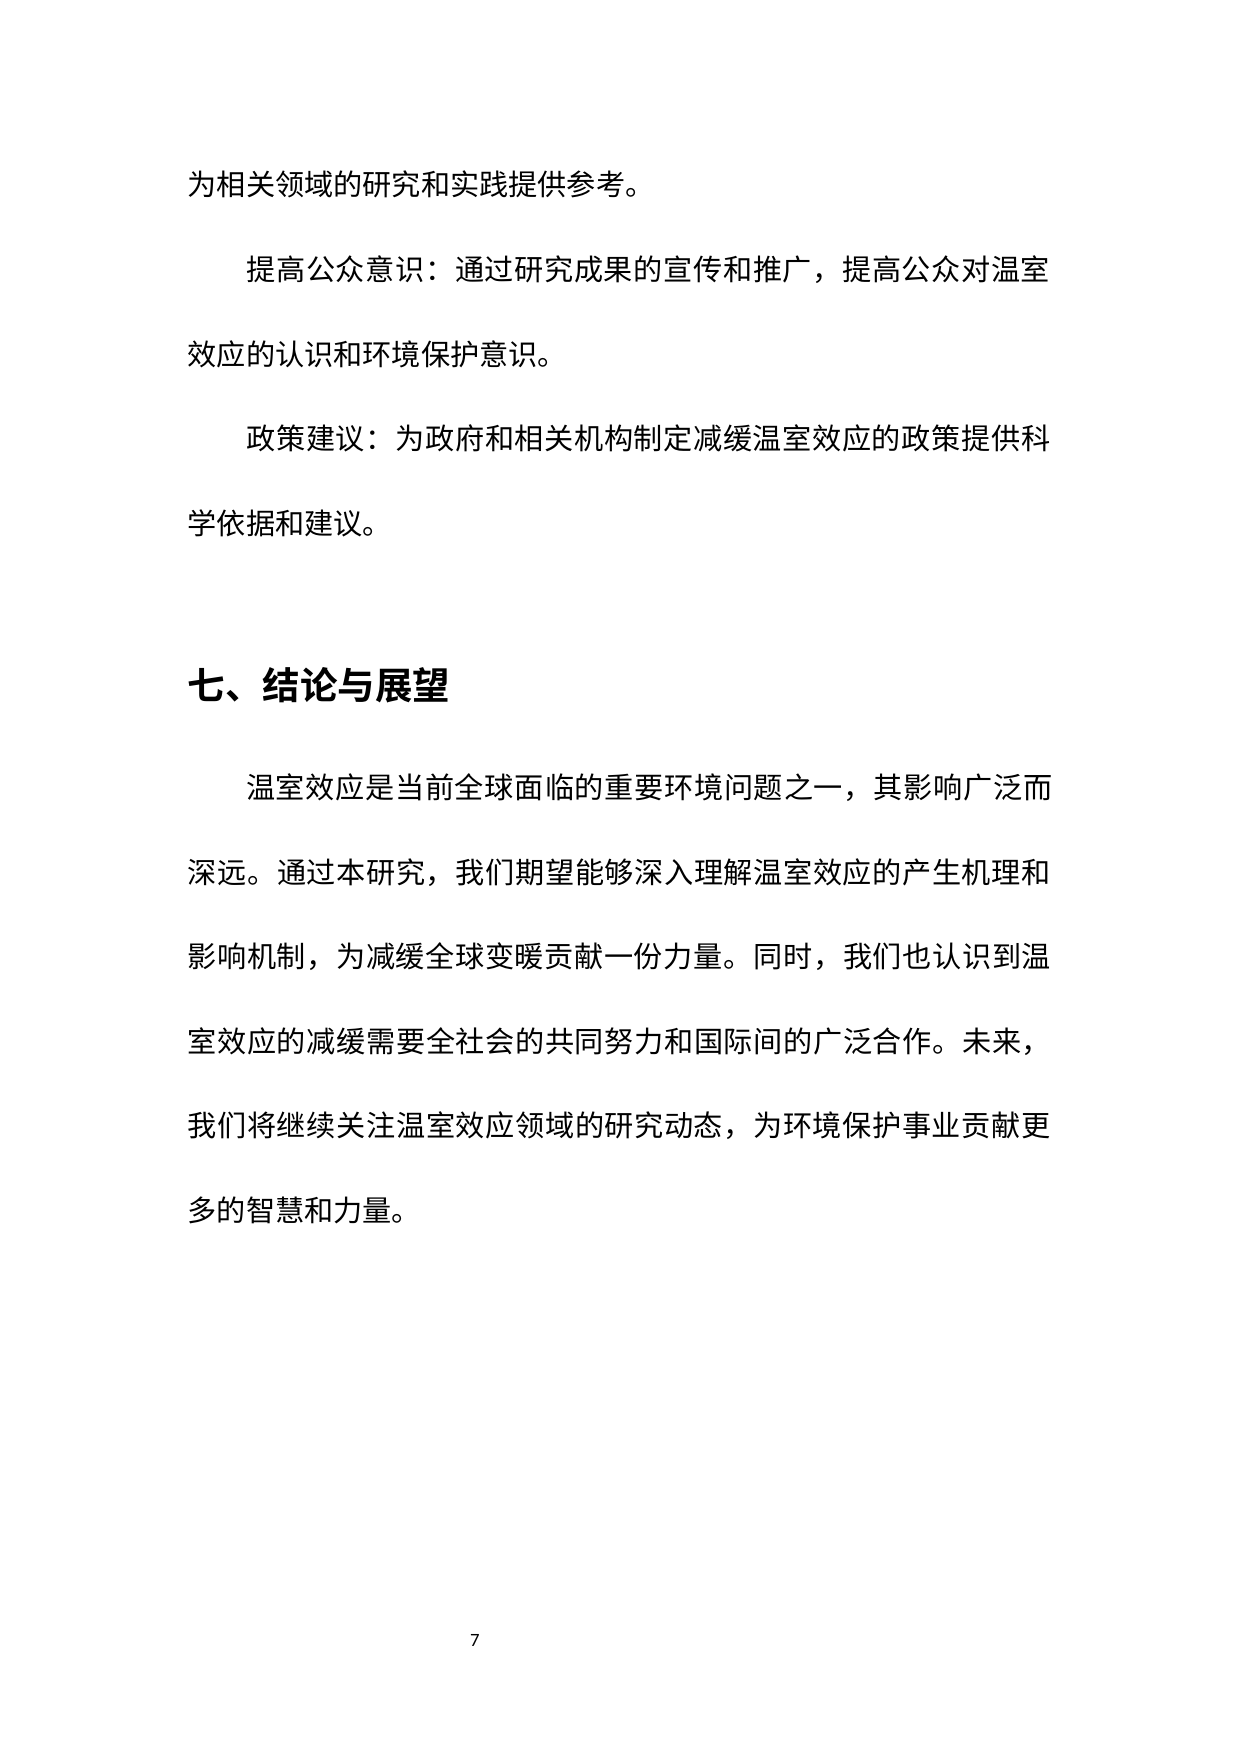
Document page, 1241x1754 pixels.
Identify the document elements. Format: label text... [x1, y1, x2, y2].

text 温室效应是当前全球面临的重要环境问题之一，其影响广泛而深远。通过本研究，我们期望能够深入理解温室效应的产生机理和影响机制，为减缓全球变暖贡献一份力量。同时，我们也认识到温室效应的减缓需要全社会的共同努力和国际间的广泛合作。未来，我们将继续关注温室效应领域的研究动态，为环境保护事业贡献更多的智慧和力量。 [187, 765, 1053, 1230]
text ‌政策建议‌：为政府和相关机构制定减缓温室效应的政策提供科学依据和建议。 [187, 416, 1053, 543]
text ‌七、结论与展望‌ [187, 656, 1053, 710]
text ‌提高公众意识‌：通过研究成果的宣传和推广，提高公众对温室效应的认识和环境保护意识。 [187, 247, 1053, 373]
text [187, 162, 1053, 204]
